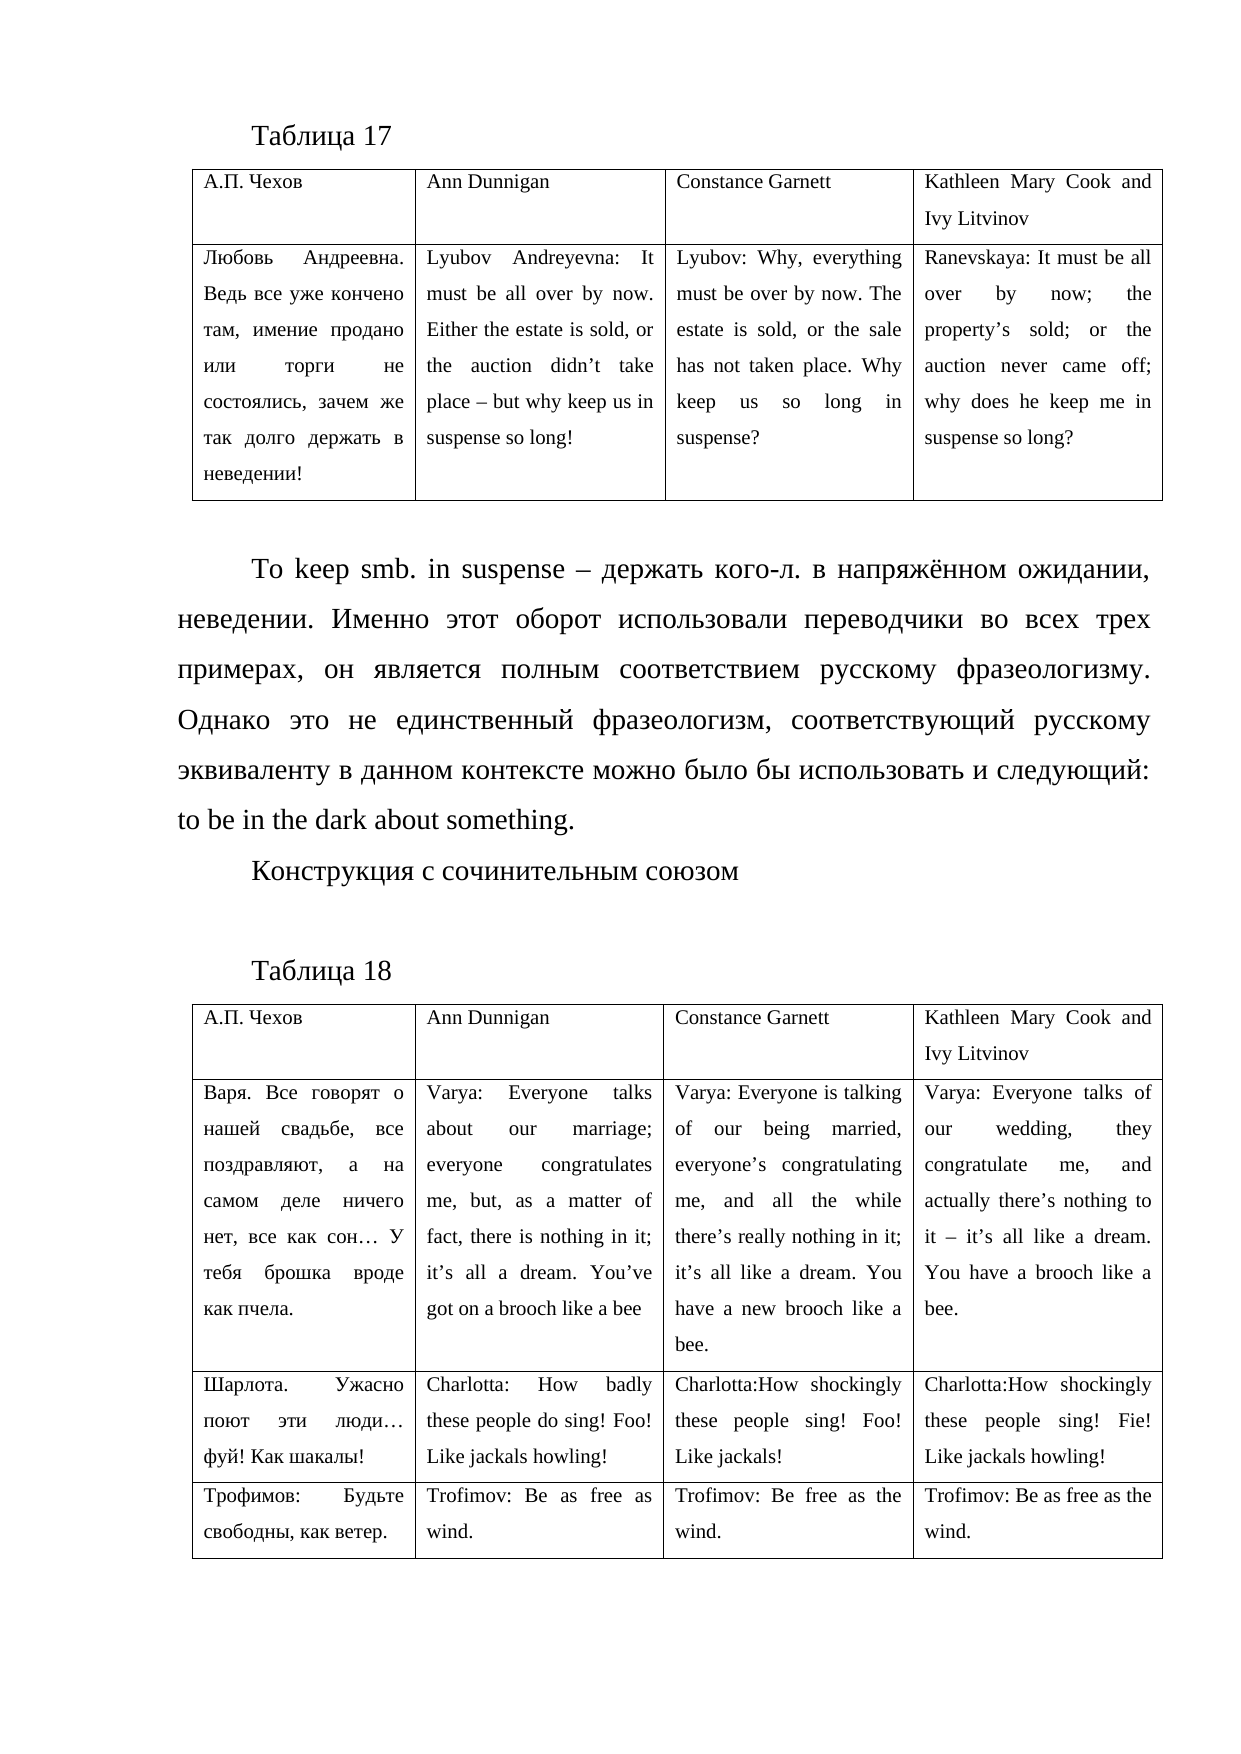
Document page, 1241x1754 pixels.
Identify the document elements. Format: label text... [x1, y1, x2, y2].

table_cell Charlotta: How badly these people do sing! Foo! Like jackals howling! [416, 1372, 663, 1482]
table_cell Varya: Everyone talks of our wedding, they congratulate me, and actually there’s nothing to it – it’s all like a dream. You have a brooch like a bee. [914, 1080, 1162, 1371]
text Конструкция с сочинительным союзом [177, 853, 1152, 886]
table_cell Lyubov: Why, everything must be over by now. The estate is sold, or the sale has not taken place. Why keep us so long in suspense? [666, 245, 913, 499]
table_cell Шарлота. Ужасно поют эти люди… фуй! Как шакалы! [193, 1372, 415, 1482]
table_header Kathleen Mary Cook and Ivy Litvinov [914, 1005, 1162, 1079]
table_header Kathleen Mary Cook and Ivy Litvinov [914, 170, 1162, 244]
table_header Constance Garnett [666, 170, 913, 244]
table_header Ann Dunnigan [416, 170, 665, 244]
table_cell Varya: Everyone is talking of our being married, everyone’s congratulating me, and all the while there’s really nothing in it; it’s all like a dream. You have a new brooch like a bee. [664, 1080, 913, 1371]
table_cell Trofimov: Be as free as wind. [416, 1483, 663, 1558]
text Таблица 18 [177, 953, 1152, 987]
text To keep smb. in suspense – держать кого-л. в напряжённом ожидании, неведении. Именно этот оборот использовали переводчики во всех трех примерах, он является полным соответствием русскому фразеологизму. Однако это не единственный фразеологизм, соответствующий русскому эквиваленту в данном контексте можно было бы использовать и следующий: to be in the dark about something. [177, 551, 1152, 836]
table_cell Trofimov: Be free as the wind. [664, 1483, 913, 1558]
table_cell Трофимов: Будьте свободны, как ветер. [193, 1483, 415, 1558]
table_cell Trofimov: Be as free as the wind. [914, 1483, 1162, 1558]
table_header А.П. Чехов [193, 1005, 415, 1079]
table_cell Любовь Андреевна. Ведь все уже кончено там, имение продано или торги не состоялись, зачем же так долго держать в неведении! [193, 245, 415, 499]
table_cell Charlotta:How shockingly these people sing! Foo! Like jackals! [664, 1372, 913, 1482]
table_cell Lyubov Andreyevna: It must be all over by now. Either the estate is sold, or the auction didn’t take place – but why keep us in suspense so long! [416, 245, 665, 499]
table_header Ann Dunnigan [416, 1005, 663, 1079]
text Таблица 17 [177, 118, 1152, 152]
table_header Constance Garnett [664, 1005, 913, 1079]
table_cell Varya: Everyone talks about our marriage; everyone congratulates me, but, as a matter of fact, there is nothing in it; it’s all a dream. You’ve got on a brooch like a bee [416, 1080, 663, 1371]
table_cell Ranevskaya: It must be all over by now; the property’s sold; or the auction never came off; why does he keep me in suspense so long? [914, 245, 1162, 499]
table_cell Варя. Все говорят о нашей свадьбе, все поздравляют, а на самом деле ничего нет, все как сон… У тебя брошка вроде как пчела. [193, 1080, 415, 1371]
table_cell Charlotta:How shockingly these people sing! Fie! Like jackals howling! [914, 1372, 1162, 1482]
table_header А.П. Чехов [193, 170, 415, 244]
